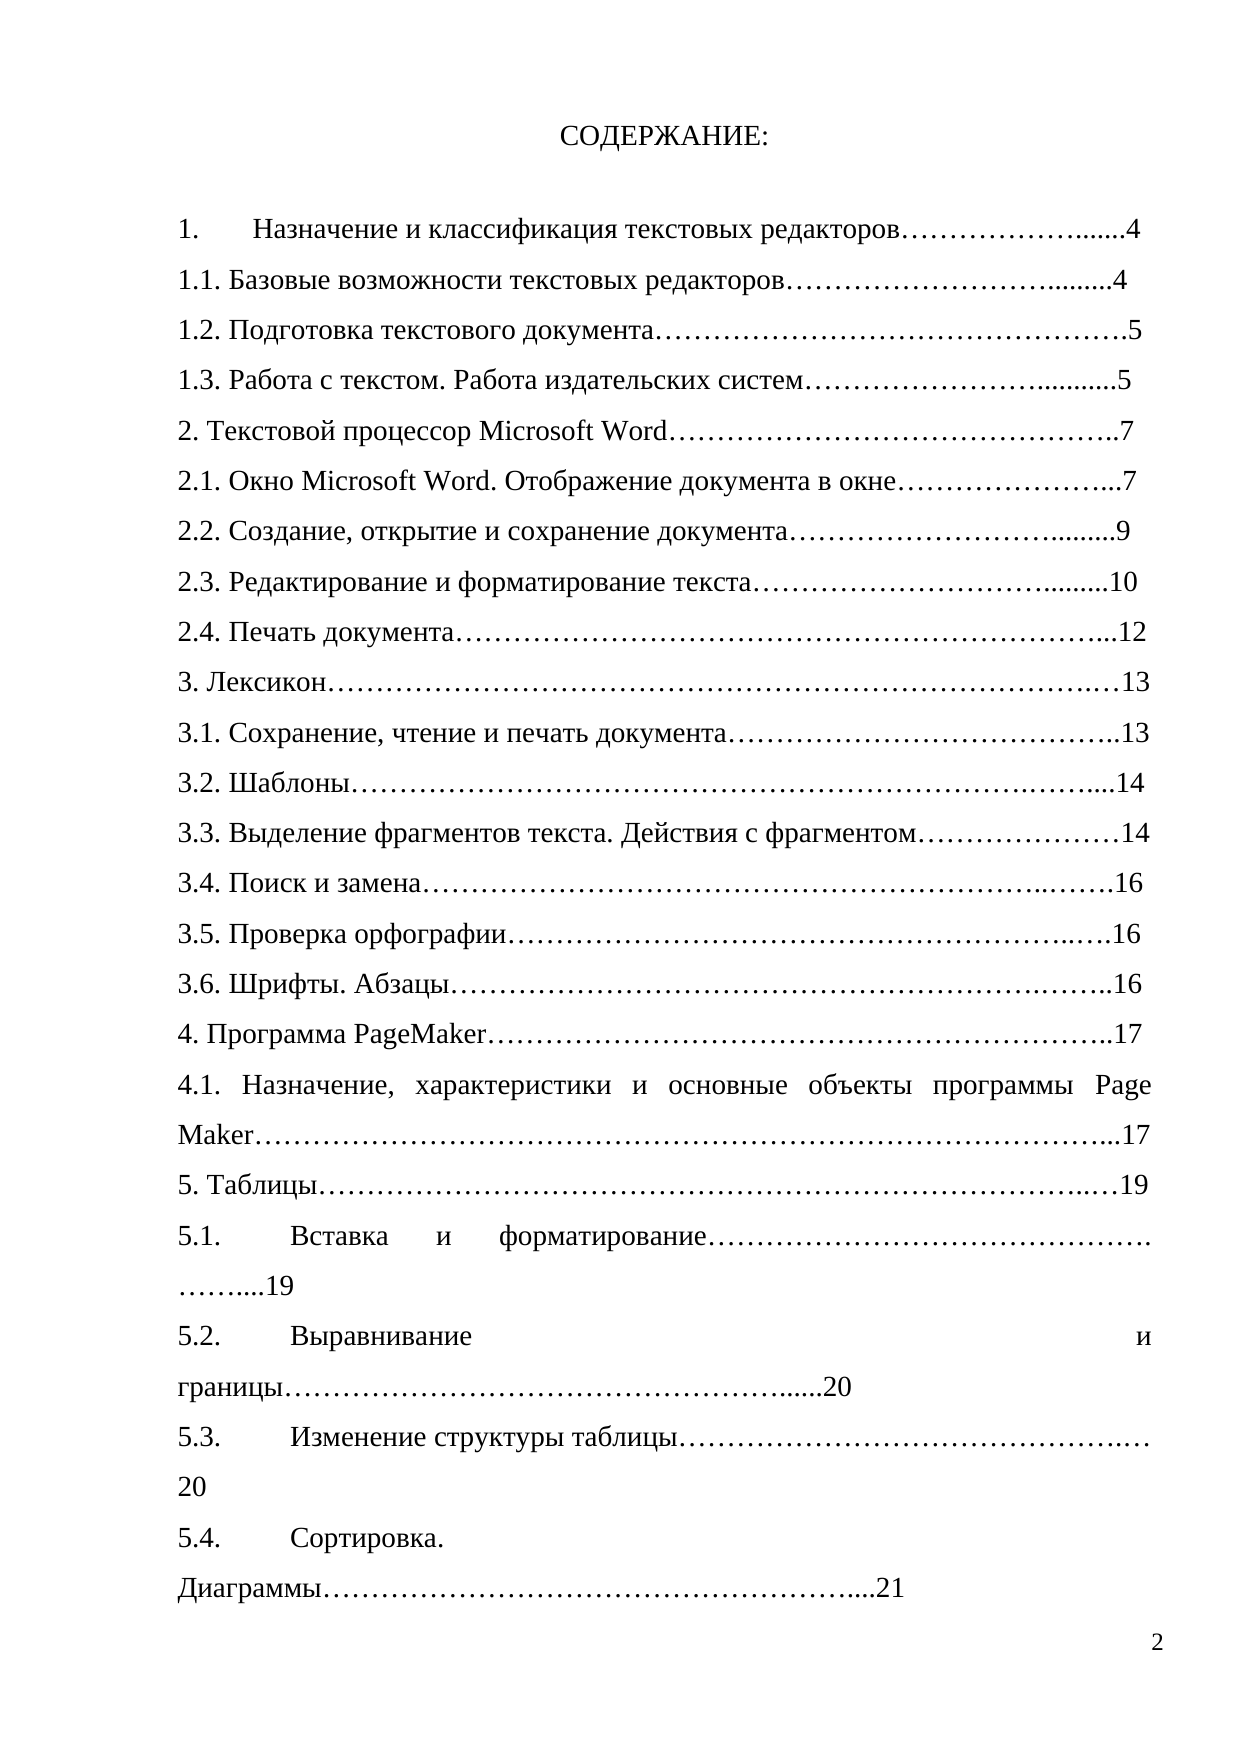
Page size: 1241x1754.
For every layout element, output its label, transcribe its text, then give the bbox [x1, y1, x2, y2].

text 1.2. Подготовка текстового документа………………………………………….5 [177, 312, 1152, 346]
text СОДЕРЖАНИЕ: [177, 118, 1152, 152]
text 2.3. Редактирование и форматирование текста………………………….........10 [177, 564, 1152, 597]
list Выравнивание и границы……………………………………………......20 [177, 1318, 1152, 1402]
text 5. Таблицы……………………………………………………………………..…19 [177, 1167, 1152, 1201]
text 4.1. Назначение, характеристики и основные объекты программы Page Maker……………………………………………………………………………...17 [177, 1067, 1152, 1151]
text 1.1. Базовые возможности текстовых редакторов……………………….........4 [177, 262, 1152, 295]
text 1.3. Работа с текстом. Работа издательских систем……………………...........5 [177, 362, 1152, 396]
text 3.4. Поиск и замена………………………………………………………..…….16 [177, 866, 1152, 899]
text 2. Текстовой процессор Microsoft Word………………………………………..7 [177, 413, 1152, 446]
text 2.2. Создание, открытие и сохранение документа……………………….........9 [177, 513, 1152, 547]
text 4. Программа PageMaker………………………………………………………..17 [177, 1017, 1152, 1050]
list Вставка и форматирование……………………………………….……....19 [177, 1218, 1152, 1302]
list Назначение и классификация текстовых редакторов……………….......4 [177, 212, 1152, 245]
text 3.6. Шрифты. Абзацы…………………………………………………….……..16 [177, 966, 1152, 1000]
text 3.2. Шаблоны…………………………………………………………….……....14 [177, 765, 1152, 798]
text 2.1. Окно Microsoft Word. Отображение документа в окне…………………...7 [177, 463, 1152, 497]
text 3.3. Выделение фрагментов текста. Действия с фрагментом…………………14 [177, 815, 1152, 849]
text 3. Лексикон…………………………………………………………………….…13 [177, 664, 1152, 698]
text 3.1. Сохранение, чтение и печать документа…………………………………..13 [177, 715, 1152, 748]
list Изменение структуры таблицы……………………………………….…20 [177, 1419, 1152, 1503]
text 3.5. Проверка орфографии…………………………………………………..….16 [177, 916, 1152, 949]
list Сортировка. Диаграммы………………………………………………....21 [177, 1520, 1152, 1603]
text 2.4. Печать документа…………………………………………………………...12 [177, 614, 1152, 648]
